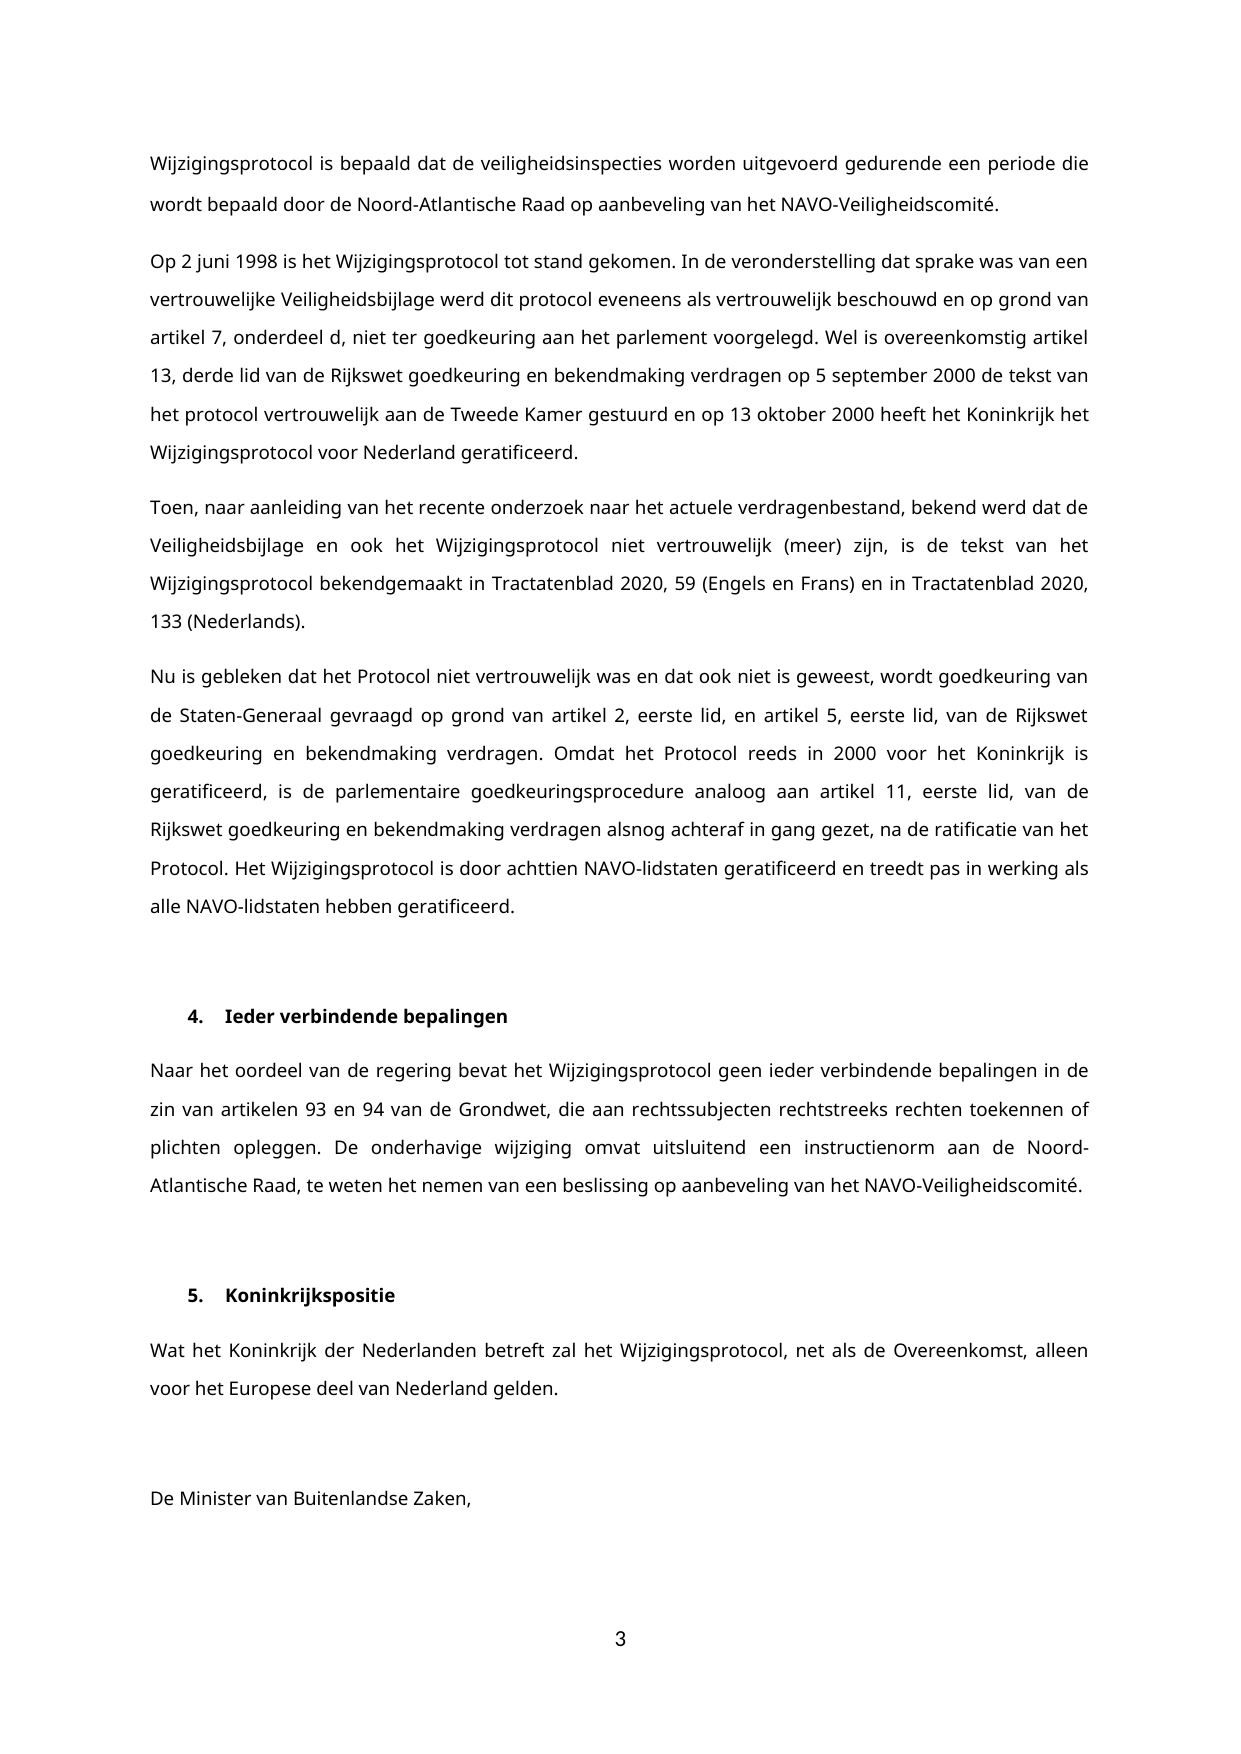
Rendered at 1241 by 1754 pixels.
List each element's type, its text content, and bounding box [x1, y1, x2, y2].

text De Minister van Buitenlandse Zaken, [150, 1485, 1090, 1511]
text Op 2 juni 1998 is het Wijzigingsprotocol tot stand gekomen. In de veronderstelling dat sprake was van een vertrouwelijke Veiligheidsbijlage werd dit protocol eveneens als vertrouwelijk beschouwd en op grond van artikel 7, onderdeel d, niet ter goedkeuring aan het parlement voorgelegd. Wel is overeenkomstig artikel 13, derde lid van de Rijkswet goedkeuring en bekendmaking verdragen op 5 september 2000 de tekst van het protocol vertrouwelijk aan de Tweede Kamer gestuurd en op 13 oktober 2000 heeft het Koninkrijk het Wijzigingsprotocol voor Nederland geratificeerd. [150, 248, 1090, 465]
text Toen, naar aanleiding van het recente onderzoek naar het actuele verdragenbestand, bekend werd dat de Veiligheidsbijlage en ook het Wijzigingsprotocol niet vertrouwelijk (meer) zijn, is de tekst van het Wijzigingsprotocol bekendgemaakt in Tractatenblad 2020, 59 (Engels en Frans) en in Tractatenblad 2020, 133 (Nederlands). [150, 494, 1090, 634]
text Naar het oordeel van de regering bevat het Wijzigingsprotocol geen ieder verbindende bepalingen in de zin van artikelen 93 en 94 van de Grondwet, die aan rechtssubjecten rechtstreeks rechten toekennen of plichten opleggen. De onderhavige wijziging omvat uitsluitend een instructienorm aan de Noord-Atlantische Raad, te weten het nemen van een beslissing op aanbeveling van het NAVO-Veiligheidscomité. [150, 1058, 1090, 1198]
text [150, 150, 1090, 217]
text Wat het Koninkrijk der Nederlanden betreft zal het Wijzigingsprotocol, net als de Overeenkomst, alleen voor het Europese deel van Nederland gelden. [150, 1337, 1090, 1401]
text Nu is gebleken dat het Protocol niet vertrouwelijk was en dat ook niet is geweest, wordt goedkeuring van de Staten-Generaal gevraagd op grond van artikel 2, eerste lid, en artikel 5, eerste lid, van de Rijkswet goedkeuring en bekendmaking verdragen. Omdat het Protocol reeds in 2000 voor het Koninkrijk is geratificeerd, is de parlementaire goedkeuringsprocedure analoog aan artikel 11, eerste lid, van de Rijkswet goedkeuring en bekendmaking verdragen alsnog achteraf in gang gezet, na de ratificatie van het Protocol. Het Wijzigingsprotocol is door achttien NAVO-lidstaten geratificeerd en treedt pas in werking als alle NAVO-lidstaten hebben geratificeerd. [150, 664, 1090, 919]
list Ieder verbindende bepalingen [187, 1003, 1090, 1028]
list Koninkrijkspositie [187, 1282, 1090, 1308]
